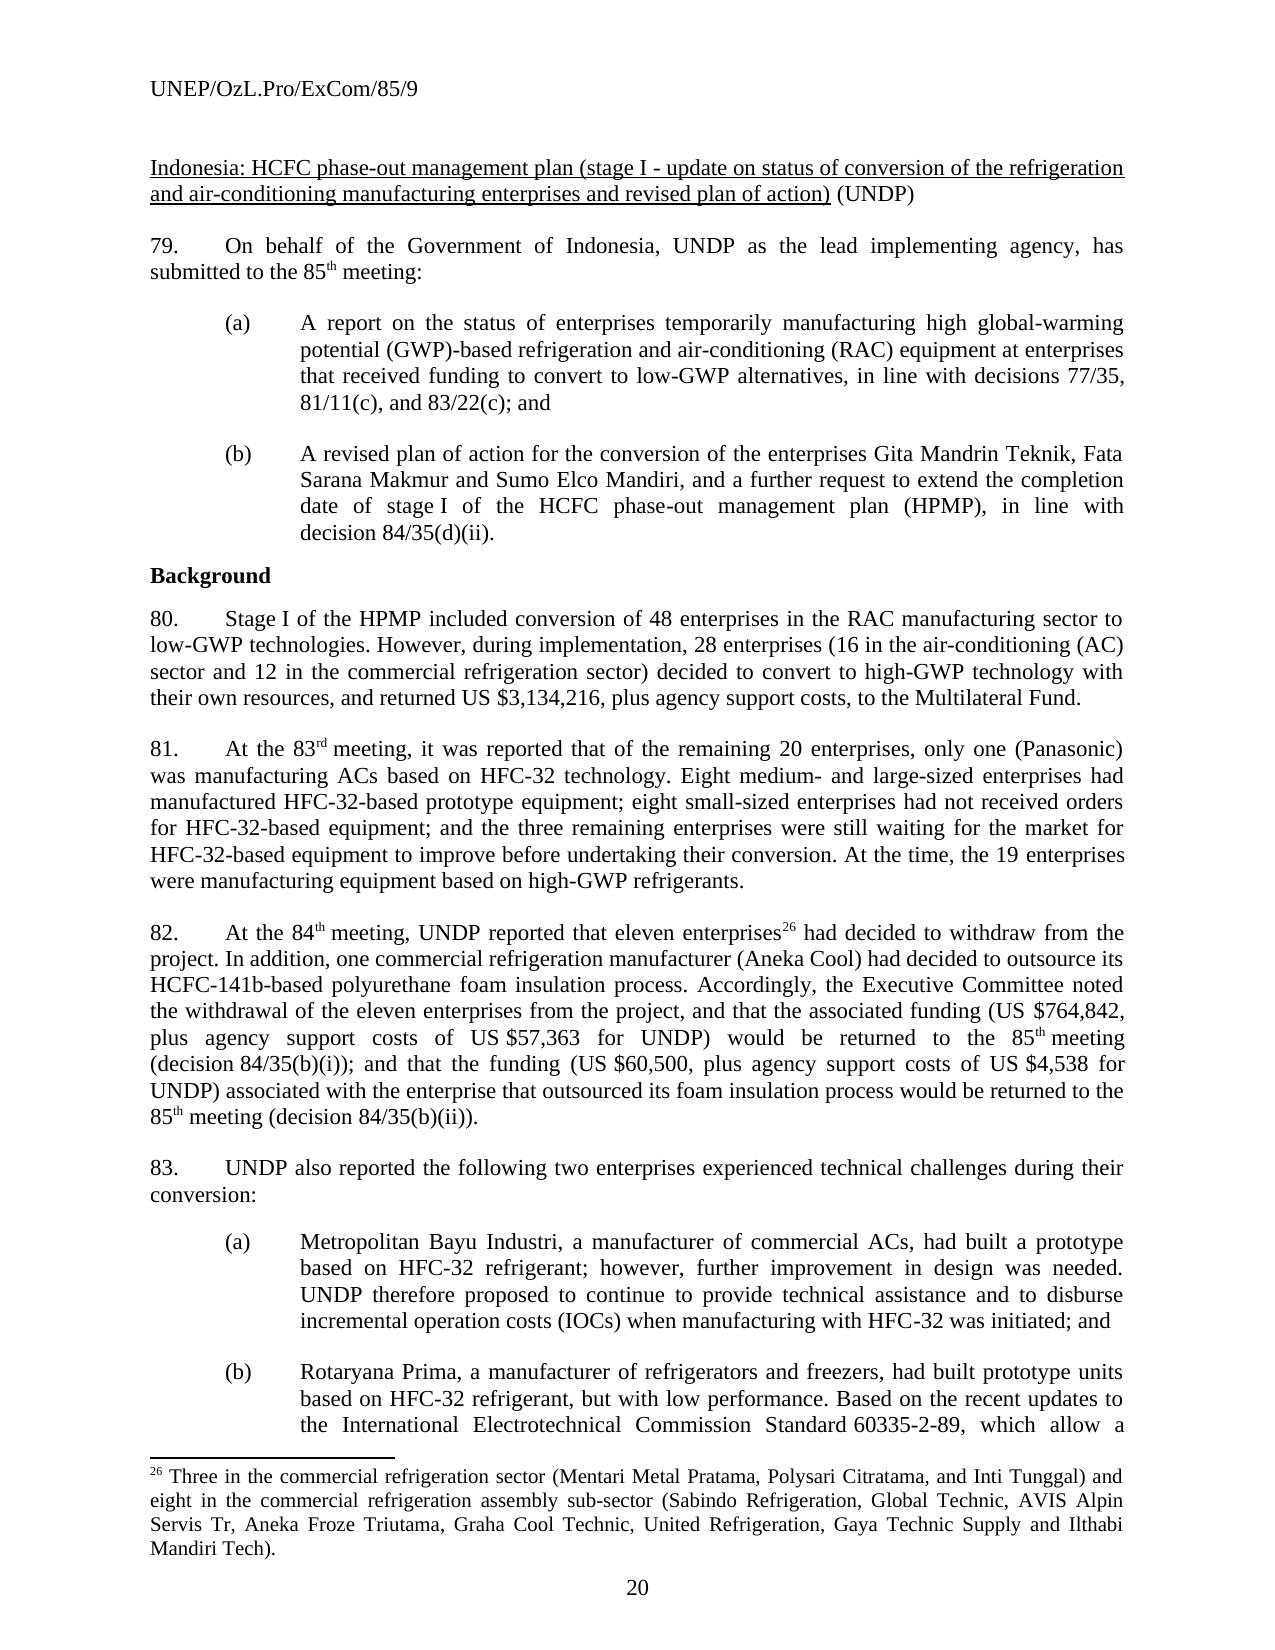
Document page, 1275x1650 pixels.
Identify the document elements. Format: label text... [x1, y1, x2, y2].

subtitle A revised plan of action for the conversion of the enterprises Gita Mandrin Teknik, Fata Sarana Makmur and Sumo Elco Mandiri, and a further request to extend the completion date of stage I of the HCFC phase-out management plan (HPMP), in line with decision 84/35(d)(ii). [225, 440, 1125, 545]
subtitle At the 84th meeting, UNDP reported that eleven enterprises had decided to withdraw from the project. In addition, one commercial refrigeration manufacturer (Aneka Cool) had decided to outsource its HCFC-141b-based polyurethane foam insulation process. Accordingly, the Executive Committee noted the withdrawal of the eleven enterprises from the project, and that the associated funding (US $764,842, plus agency support costs of US $57,363 for UNDP) would be returned to the 85th meeting (decision 84/35(b)(i)); and that the funding (US $60,500, plus agency support costs of US $4,538 for UNDP) associated with the enterprise that outsourced its foam insulation process would be returned to the 85th meeting (decision 84/35(b)(ii)). [150, 918, 1125, 1129]
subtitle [225, 1358, 1125, 1437]
subtitle A report on the status of enterprises temporarily manufacturing high global-warming potential (GWP)-based refrigeration and air-conditioning (RAC) equipment at enterprises that received funding to convert to low-GWP alternatives, in line with decisions 77/35, 81/11(c), and 83/22(c); and [225, 309, 1125, 415]
text Indonesia: HCFC phase-out management plan (stage I - update on status of conversion of the refrigeration and air-conditioning manufacturing enterprises and revised plan of action) (UNDP) [150, 154, 1125, 177]
subtitle At the 83rd meeting, it was reported that of the remaining 20 enterprises, only one (Panasonic) was manufacturing ACs based on HFC-32 technology. Eight medium- and large-sized enterprises had manufactured HFC-32-based prototype equipment; eight small-sized enterprises had not received orders for HFC-32-based equipment; and the three remaining enterprises were still waiting for the market for HFC-32-based equipment to improve before undertaking their conversion. At the time, the 19 enterprises were manufacturing equipment based on high-GWP refrigerants. [150, 735, 1125, 893]
text Background [150, 562, 1125, 588]
text Indonesia: HCFC phase-out management plan (stage I - update on status of conversion of the refrigeration and air-conditioning manufacturing enterprises and revised plan of action) (UNDP) [150, 178, 1125, 207]
subtitle Stage I of the HPMP included conversion of 48 enterprises in the RAC manufacturing sector to low-GWP technologies. However, during implementation, 28 enterprises (16 in the air-conditioning (AC) sector and 12 in the commercial refrigeration sector) decided to convert to high-GWP technology with their own resources, and returned US $3,134,216, plus agency support costs, to the Multilateral Fund. [150, 605, 1125, 710]
subtitle On behalf of the Government of Indonesia, UNDP as the lead implementing agency, has submitted to the 85th meeting: [150, 232, 1125, 284]
subtitle UNDP also reported the following two enterprises experienced technical challenges during their conversion: [150, 1154, 1125, 1207]
subtitle Metropolitan Bayu Industri, a manufacturer of commercial ACs, had built a prototype based on HFC-32 refrigerant; however, further improvement in design was needed. UNDP therefore proposed to continue to provide technical assistance and to disburse incremental operation costs (IOCs) when manufacturing with HFC-32 was initiated; and [225, 1228, 1125, 1333]
